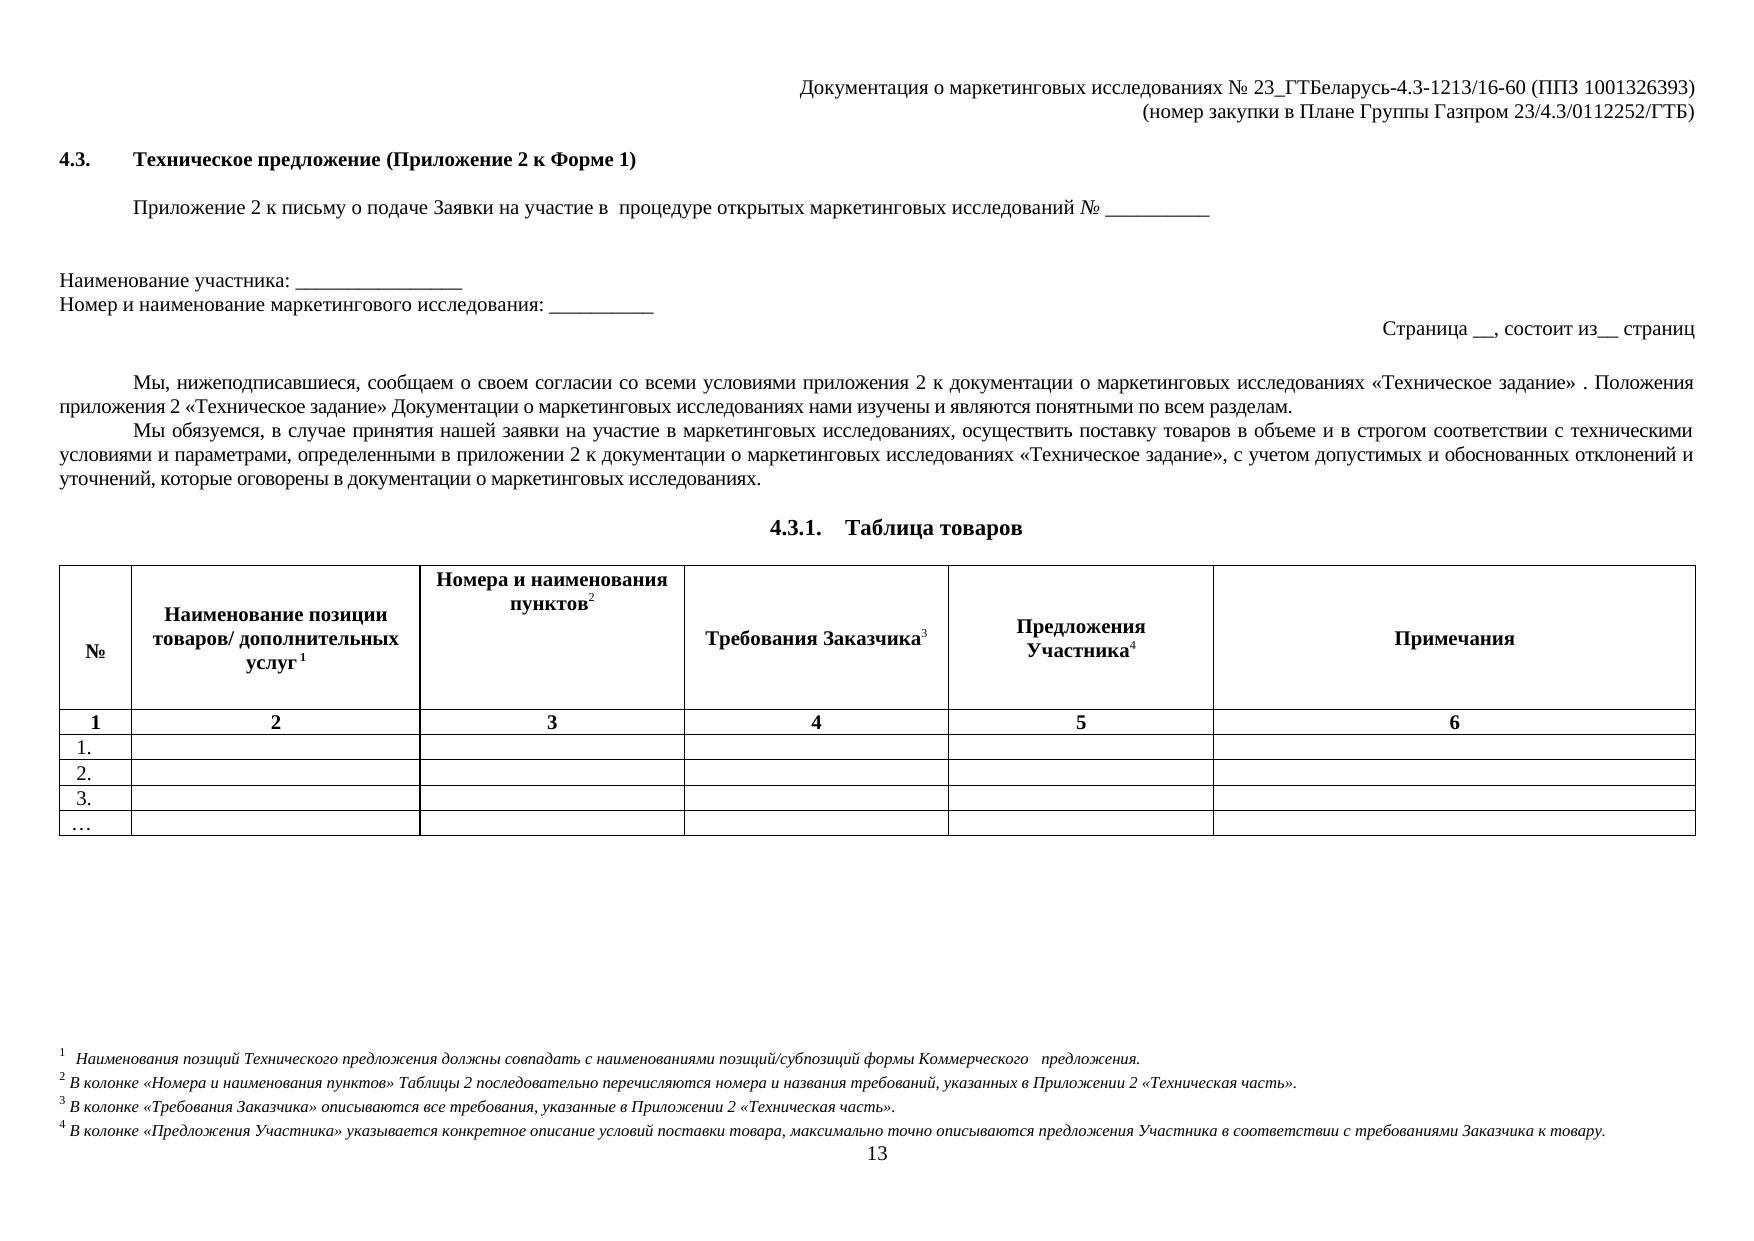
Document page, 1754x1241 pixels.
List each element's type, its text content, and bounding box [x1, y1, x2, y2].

table_cell 2. [60, 760, 131, 784]
text Номер и наименование маркетингового исследования: __________ [59, 292, 1695, 316]
text Страница __, состоит из__ страниц [59, 316, 1695, 340]
table_cell [421, 735, 684, 759]
table_cell [132, 786, 419, 809]
table_cell 1. [60, 735, 131, 759]
table_cell [132, 811, 419, 835]
table_cell [685, 735, 948, 759]
table_header Наименование позиции товаров/ дополнительных услуг [132, 566, 419, 709]
text Наименование участника: ________________ [59, 267, 1695, 292]
table_cell 3 [421, 710, 684, 734]
text Приложение 2 к письму о подаче Заявки на участие в процедуре открытых маркетинговых исследований № __________ [59, 195, 1695, 219]
table_cell 1 [60, 710, 131, 734]
table_cell [1214, 760, 1695, 784]
table_cell [132, 735, 419, 759]
table_cell [949, 760, 1213, 784]
table_cell 5 [949, 710, 1213, 734]
table_cell 2 [132, 710, 419, 734]
table_header Требования Заказчика [685, 566, 948, 709]
list Техническое предложение (Приложение 2 к Форме 1) [59, 147, 1695, 171]
table_cell [685, 786, 948, 809]
table_cell [949, 811, 1213, 835]
table_cell [421, 760, 684, 784]
table_cell [421, 786, 684, 809]
table_header Предложения Участника [949, 566, 1213, 709]
table_cell [685, 811, 948, 835]
table_header № [60, 566, 131, 709]
table_cell [421, 811, 684, 835]
table_cell [949, 786, 1213, 809]
table_cell [1214, 811, 1695, 835]
table_cell 4 [685, 710, 948, 734]
text Мы обязуемся, в случае принятия нашей заявки на участие в маркетинговых исследованиях, осуществить поставку товаров в объеме и в строгом соответствии с техническими условиями и параметрами, определенными в приложении 2 к документации о маркетинговых исследованиях «Техническое задание», с учетом допустимых и обоснованных отклонений и уточнений, которые оговорены в документации о маркетинговых исследованиях. [59, 418, 1695, 490]
table_cell [1214, 735, 1695, 759]
table_cell [685, 760, 948, 784]
table_header Примечания [1214, 566, 1695, 709]
table_cell [132, 760, 419, 784]
table_cell [949, 735, 1213, 759]
text Мы, нижеподписавшиеся, сообщаем о своем согласии со всеми условиями приложения 2 к документации о маркетинговых исследованиях «Техническое задание» . Положения приложения 2 «Техническое задание» Документации о маркетинговых исследованиях нами изучены и являются понятными по всем разделам. [59, 370, 1695, 418]
table_cell 6 [1214, 710, 1695, 734]
table_cell [1214, 786, 1695, 809]
list Таблица товаров [98, 514, 1695, 541]
table_cell 3. [60, 786, 131, 809]
table_header Номера и наименования пунктов [421, 566, 684, 709]
table_cell … [60, 811, 131, 835]
